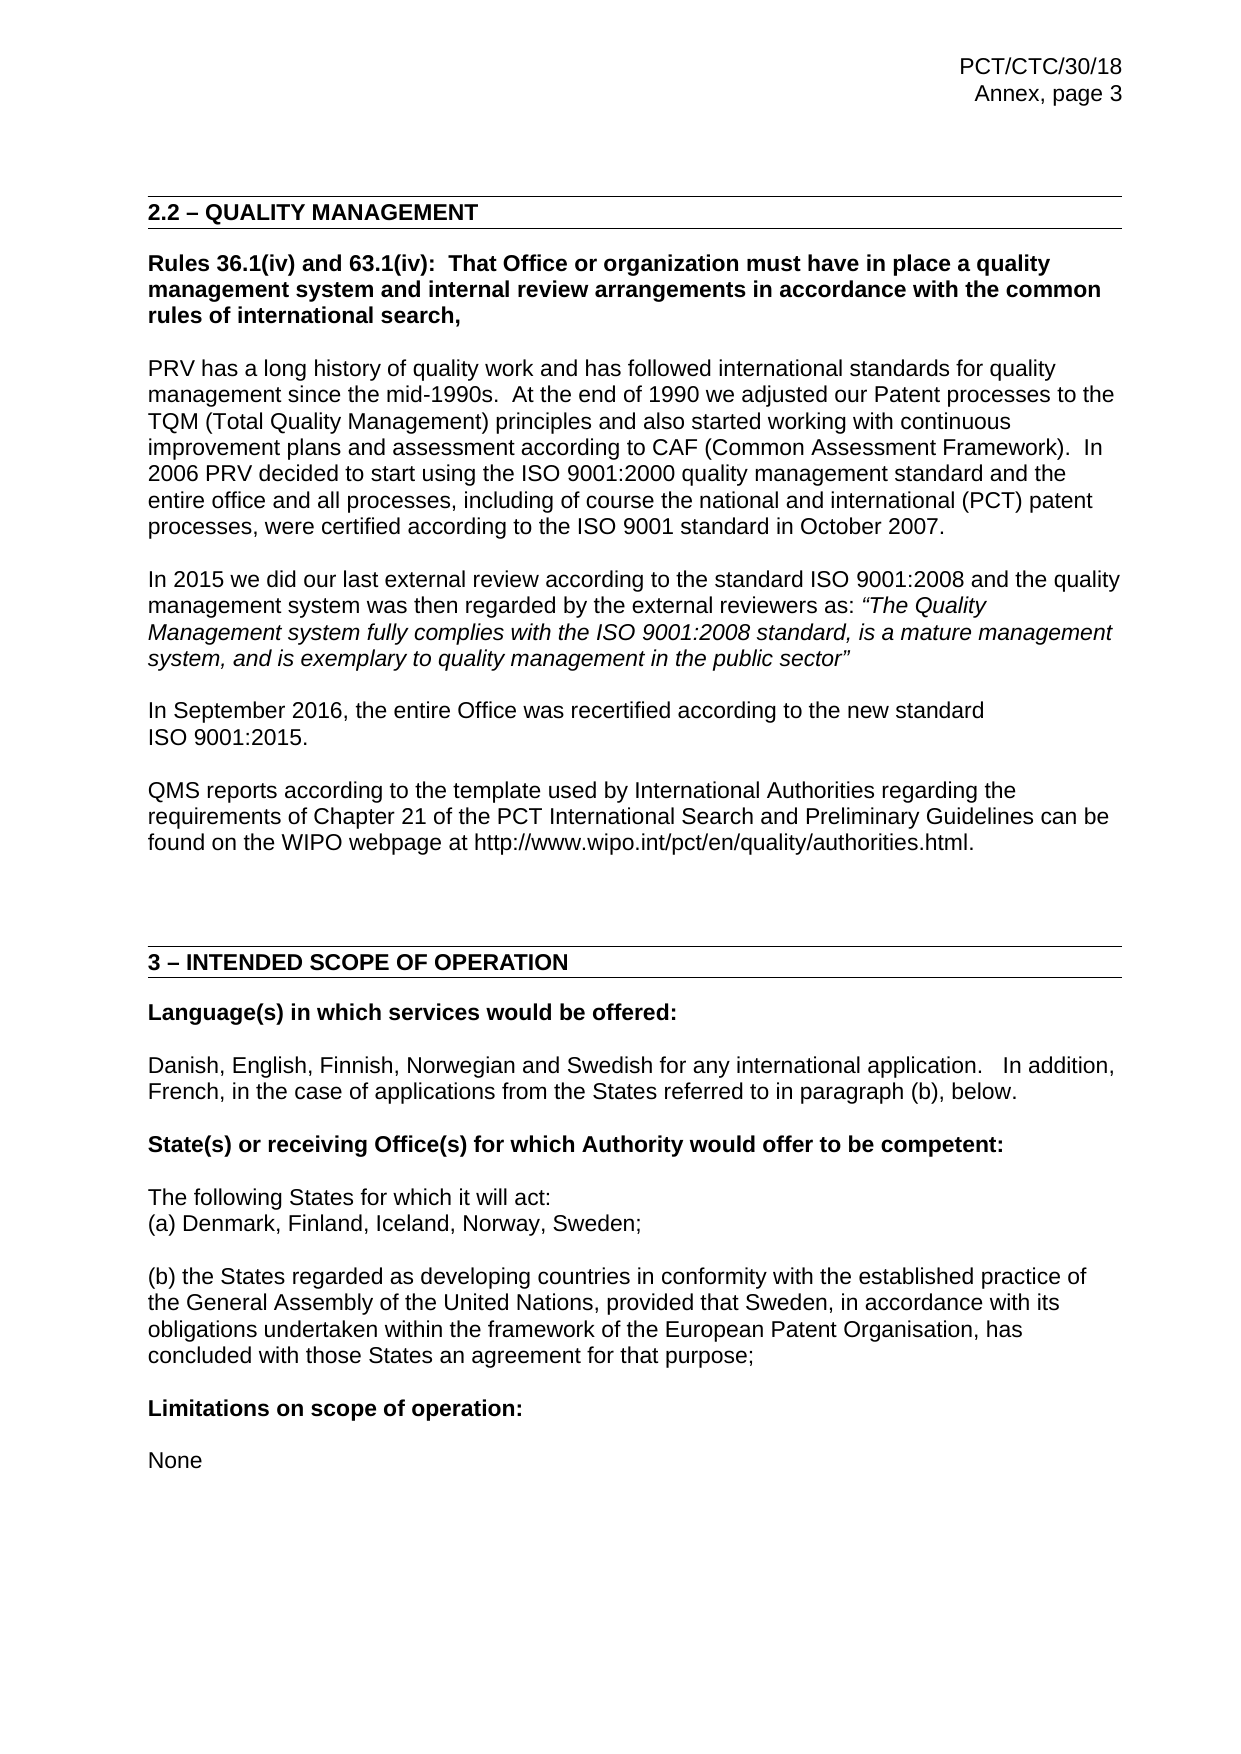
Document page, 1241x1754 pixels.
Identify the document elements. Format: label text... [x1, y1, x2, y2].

text In September 2016, the entire Office was recertified according to the new standard ISO 9001:2015. [148, 697, 1122, 750]
subtitle 3 – Intended Scope of Operation [148, 947, 1122, 977]
text (b) the States regarded as developing countries in conformity with the established practice of the General Assembly of the United Nations, provided that Sweden, in accordance with its obligations undertaken within the framework of the European Patent Organisation, has concluded with those States an agreement for that purpose; [148, 1263, 1122, 1368]
text Rules 36.1(iv) and 63.1(iv): That Office or organization must have in place a quality management system and internal review arrangements in accordance with the common rules of international search, [148, 249, 1122, 328]
text In 2015 we did our last external review according to the standard ISO 9001:2008 and the quality management system was then regarded by the external reviewers as: “The Quality Management system fully complies with the ISO 9001:2008 standard, is a mature management system, and is exemplary to quality management in the public sector” [148, 566, 1122, 671]
text QMS reports according to the template used by International Authorities regarding the requirements of Chapter 21 of the PCT International Search and Preliminary Guidelines can be found on the WIPO webpage at http://www.wipo.int/pct/en/quality/authorities.html. [148, 777, 1122, 856]
text Limitations on scope of operation: [148, 1394, 1122, 1421]
text (a) Denmark, Finland, Iceland, Norway, Sweden; [148, 1210, 1122, 1236]
text The following States for which it will act: [148, 1184, 1122, 1210]
text Danish, English, Finnish, Norwegian and Swedish for any international application. In addition, French, in the case of applications from the States referred to in paragraph (b), below. [148, 1052, 1122, 1105]
subtitle 2.2 – Quality Management [148, 197, 1122, 228]
text None [148, 1447, 1122, 1474]
text PRV has a long history of quality work and has followed international standards for quality management since the mid-1990s. At the end of 1990 we adjusted our Patent processes to the TQM (Total Quality Management) principles and also started working with continuous improvement plans and assessment according to CAF (Common Assessment Framework). In 2006 PRV decided to start using the ISO 9001:2000 quality management standard and the entire office and all processes, including of course the national and international (PCT) patent processes, were certified according to the ISO 9001 standard in October 2007. [148, 355, 1122, 539]
text State(s) or receiving Office(s) for which Authority would offer to be competent: [148, 1131, 1122, 1157]
text Language(s) in which services would be offered: [148, 999, 1122, 1026]
